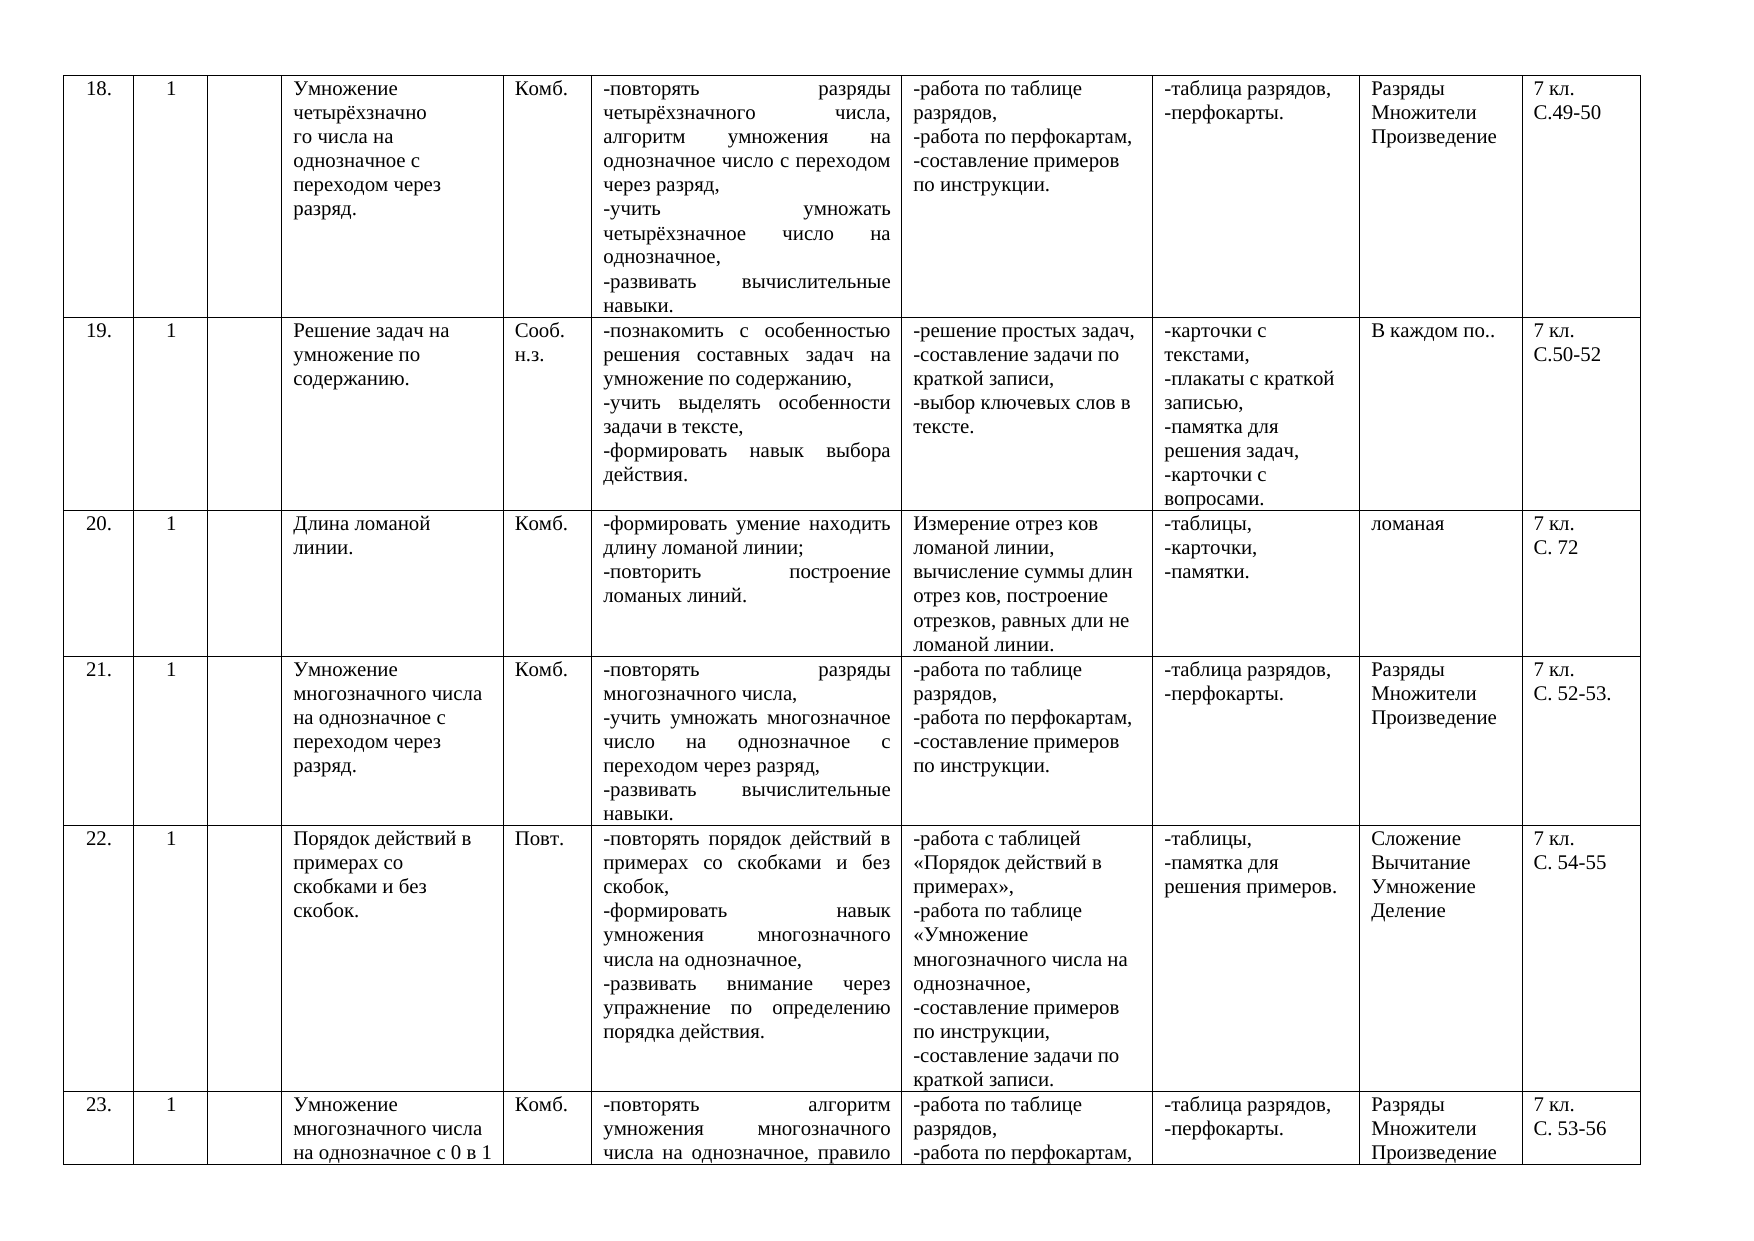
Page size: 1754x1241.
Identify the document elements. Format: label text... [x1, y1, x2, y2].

table_cell [208, 826, 281, 1091]
table_cell -решение простых задач, -составление задачи по краткой записи, -выбор ключевых слов в тексте. [902, 318, 1152, 510]
table_cell Повт. [504, 826, 591, 1091]
table_cell Умножение четырёхзначно го числа на однозначное с переходом через разряд. [282, 76, 503, 317]
table_cell 1 [134, 657, 207, 825]
table_cell -повторять разряды четырёхзначного числа, алгоритм умножения на однозначное число с переходом через разряд, -учить умножать четырёхзначное число на однозначное, -развивать вычислительные навыки. [592, 76, 901, 317]
table_cell 1 [134, 826, 207, 1091]
table_cell Комб. [504, 511, 591, 656]
table_cell 21. [64, 657, 133, 825]
table_cell Сооб. н.з. [504, 318, 591, 510]
table_cell Измерение отрез ков ломаной линии, вычисление суммы длин отрез ков, построение отрезков, равных дли не ломаной линии. [902, 511, 1152, 656]
table_cell -работа по таблице разрядов, -работа по перфокартам, -составление примеров по инструкции. [902, 76, 1152, 317]
table_cell -повторять разряды многозначного числа, -учить умножать многозначное число на однозначное с переходом через разряд, -развивать вычислительные навыки. [592, 657, 901, 825]
table_cell Длина ломаной линии. [282, 511, 503, 656]
table_cell Комб. [504, 1092, 591, 1164]
table_cell 7 кл. С.50-52 [1523, 318, 1640, 510]
table_cell -таблицы, -карточки, -памятки. [1153, 511, 1359, 656]
table_cell Комб. [504, 657, 591, 825]
table_cell -работа с таблицей «Порядок действий в примерах», -работа по таблице «Умножение многозначного числа на однозначное, -составление примеров по инструкции, -составление задачи по краткой записи. [902, 826, 1152, 1091]
table_cell -познакомить с особенностью решения составных задач на умножение по содержанию, -учить выделять особенности задачи в тексте, -формировать навык выбора действия. [592, 318, 901, 510]
table_cell Комб. [504, 76, 591, 317]
table_cell [208, 76, 281, 317]
table_cell -карточки с текстами, -плакаты с краткой записью, -памятка для решения задач, -карточки с вопросами. [1153, 318, 1359, 510]
table_cell 7 кл. С.49-50 [1523, 76, 1640, 317]
table_cell [208, 657, 281, 825]
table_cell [1153, 1092, 1359, 1164]
table_cell Сложение Вычитание Умножение Деление [1360, 826, 1522, 1091]
table_cell 1 [134, 318, 207, 510]
table_cell -повторять порядок действий в примерах со скобками и без скобок, -формировать навык умножения многозначного числа на однозначное, -развивать внимание через упражнение по определению порядка действия. [592, 826, 901, 1091]
table_cell Порядок действий в примерах со скобками и без скобок. [282, 826, 503, 1091]
table_cell 7 кл. С. 72 [1523, 511, 1640, 656]
table_cell 18. [64, 76, 133, 317]
table_cell 7 кл. С. 54-55 [1523, 826, 1640, 1091]
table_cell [282, 1092, 503, 1164]
table_cell -таблицы, -памятка для решения примеров. [1153, 826, 1359, 1091]
table_cell Разряды Множители Произведение [1360, 657, 1522, 825]
table_cell -работа по таблице разрядов, -работа по перфокартам, -составление примеров по инструкции. [902, 657, 1152, 825]
table_cell Решение задач на умножение по содержанию. [282, 318, 503, 510]
table_cell 7 кл. С. 53-56 [1523, 1092, 1640, 1164]
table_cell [592, 1092, 901, 1164]
table_cell [208, 511, 281, 656]
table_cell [1360, 1092, 1522, 1164]
table_cell [208, 318, 281, 510]
table_cell -таблица разрядов, -перфокарты. [1153, 76, 1359, 317]
table_cell [208, 1092, 281, 1164]
table_cell 19. [64, 318, 133, 510]
table_cell ломаная [1360, 511, 1522, 656]
table_cell -таблица разрядов, -перфокарты. [1153, 657, 1359, 825]
table_cell 23. [64, 1092, 133, 1164]
table_cell Разряды Множители Произведение [1360, 76, 1522, 317]
table_cell 1 [134, 76, 207, 317]
table_cell 1 [134, 1092, 207, 1164]
table_cell 20. [64, 511, 133, 656]
table_cell -формировать умение находить длину ломаной линии; -повторить построение ломаных линий. [592, 511, 901, 656]
table_cell В каждом по.. [1360, 318, 1522, 510]
table_cell Умножение многозначного числа на однозначное с переходом через разряд. [282, 657, 503, 825]
table_cell 7 кл. С. 52-53. [1523, 657, 1640, 825]
table_cell 1 [134, 511, 207, 656]
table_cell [902, 1092, 1152, 1164]
table_cell 22. [64, 826, 133, 1091]
